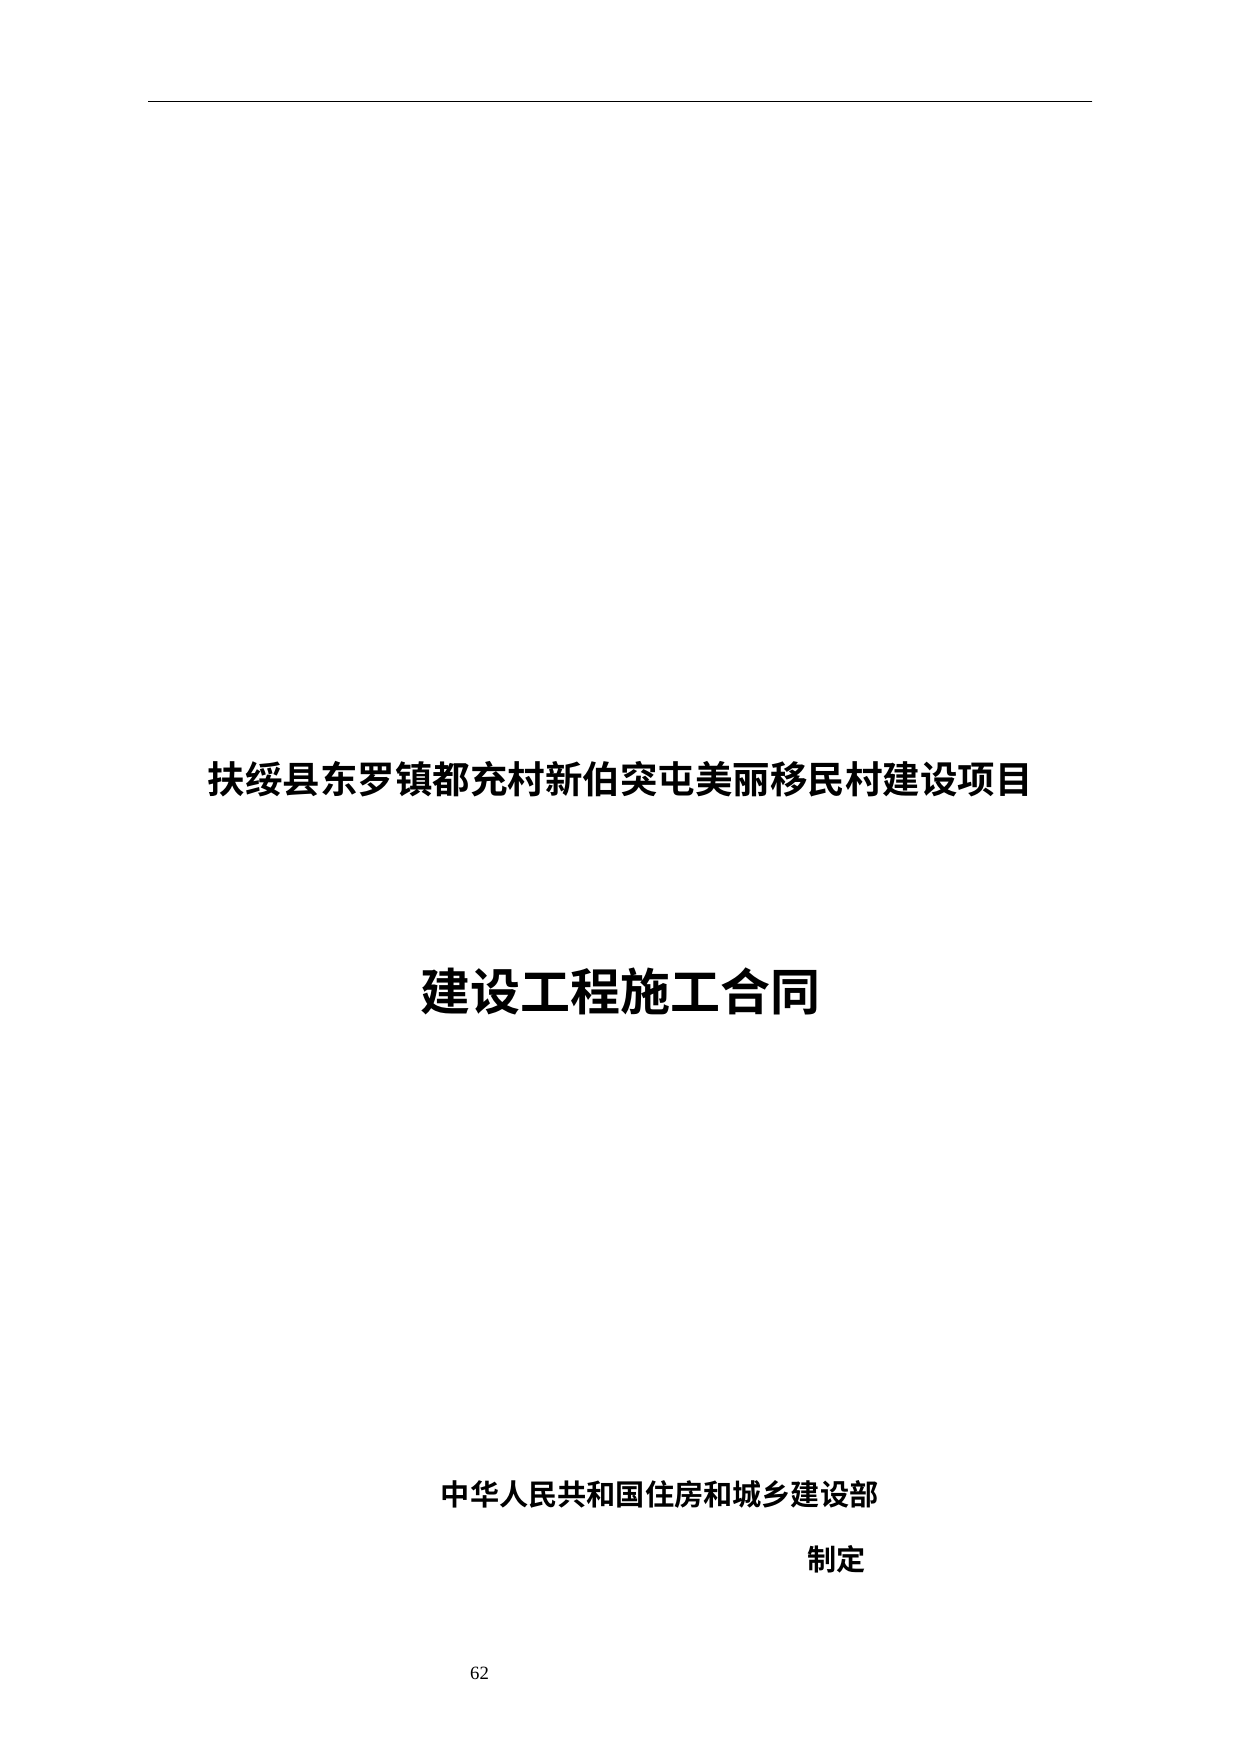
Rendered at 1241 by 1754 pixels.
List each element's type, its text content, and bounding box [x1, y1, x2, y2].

text 制定 [148, 1525, 1092, 1590]
text 建设工程施工合同 [148, 940, 1092, 1037]
text 扶绥县东罗镇都充村新伯突屯美丽移民村建设项目 [148, 745, 1092, 810]
text 中华人民共和国住房和城乡建设部 [148, 1460, 1092, 1525]
